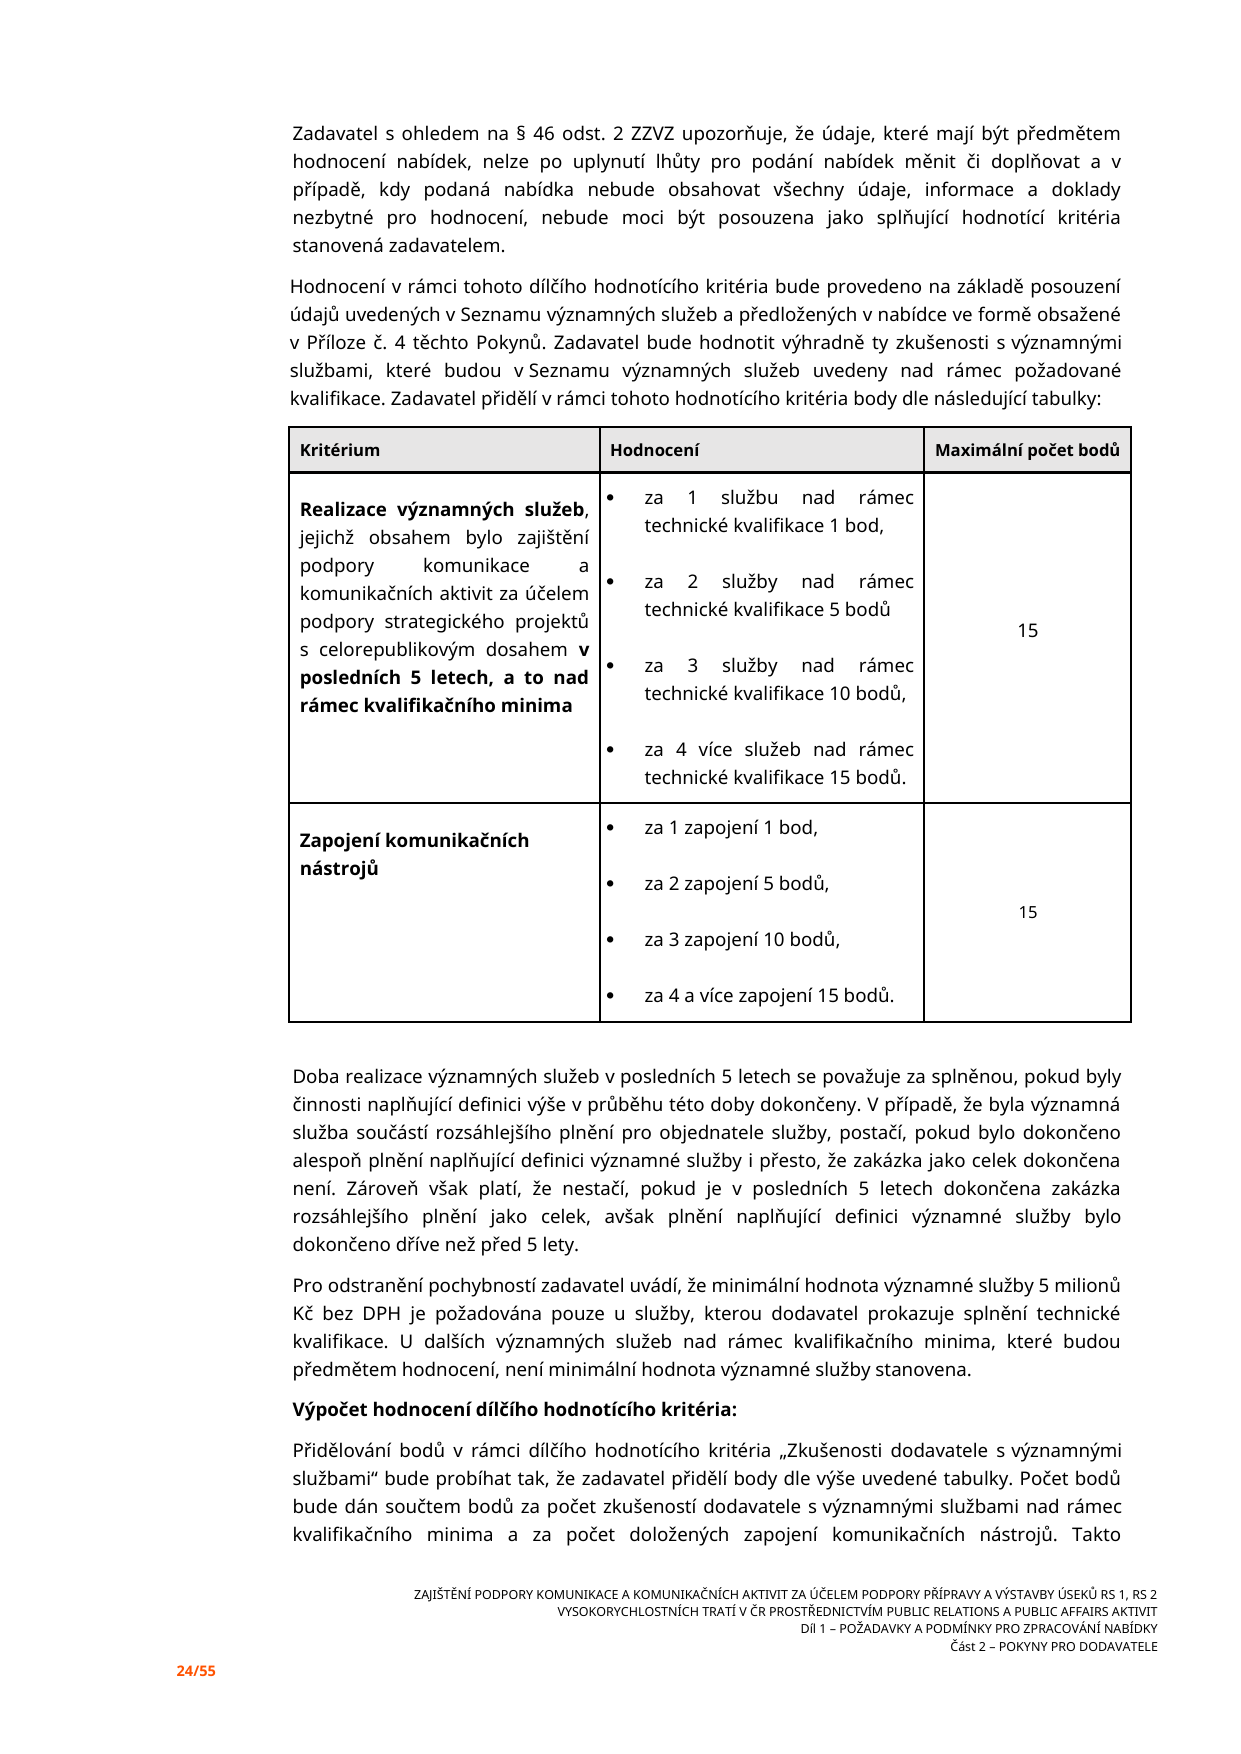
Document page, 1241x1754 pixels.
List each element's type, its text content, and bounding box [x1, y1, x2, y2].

table_cell 15 [925, 474, 1130, 802]
text Pro odstranění pochybností zadavatel uvádí, že minimální hodnota významné služby 5 milionů Kč bez DPH je požadována pouze u služby, kterou dodavatel prokazuje splnění technické kvalifikace. U dalších významných služeb nad rámec kvalifikačního minima, které budou předmětem hodnocení, není minimální hodnota významné služby stanovena. [292, 1272, 1122, 1382]
text Výpočet hodnocení dílčího hodnotícího kritéria: [292, 1397, 1122, 1422]
table_cell za 1 zapojení 1 bod, za 2 zapojení 5 bodů, za 3 zapojení 10 bodů, za 4 a více zapojení 15 bodů. [601, 804, 923, 1021]
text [292, 1437, 1122, 1547]
table_header Maximální počet bodů [925, 428, 1130, 471]
list Hodnocení v rámci tohoto dílčího hodnotícího kritéria bude provedeno na základě posouzení údajů uvedených v Seznamu významných služeb a předložených v nabídce ve formě obsažené v Příloze č. 4 těchto Pokynů. Zadavatel bude hodnotit výhradně ty zkušenosti s významnými službami, které budou v Seznamu významných služeb uvedeny nad rámec požadované kvalifikace. Zadavatel přidělí v rámci tohoto hodnotícího kritéria body dle následující tabulky: [289, 273, 1122, 411]
table_cell Zapojení komunikačních nástrojů [290, 804, 599, 1021]
table_header Hodnocení [601, 428, 923, 471]
table_header Kritérium [290, 428, 599, 471]
text Doba realizace významných služeb v posledních 5 letech se považuje za splněnou, pokud byly činnosti naplňující definici výše v průběhu této doby dokončeny. V případě, že byla významná služba součástí rozsáhlejšího plnění pro objednatele služby, postačí, pokud bylo dokončeno alespoň plnění naplňující definici významné služby i přesto, že zakázka jako celek dokončena není. Zároveň však platí, že nestačí, pokud je v posledních 5 letech dokončena zakázka rozsáhlejšího plnění jako celek, avšak plnění naplňující definici významné služby bylo dokončeno dříve než před 5 lety. [292, 1063, 1122, 1257]
table_cell Realizace významných služeb, jejichž obsahem bylo zajištění podpory komunikace a komunikačních aktivit za účelem podpory strategického projektů s celorepublikovým dosahem v posledních 5 letech, a to nad rámec kvalifikačního minima [290, 474, 599, 802]
text Zadavatel s ohledem na § 46 odst. 2 ZZVZ upozorňuje, že údaje, které mají být předmětem hodnocení nabídek, nelze po uplynutí lhůty pro podání nabídek měnit či doplňovat a v případě, kdy podaná nabídka nebude obsahovat všechny údaje, informace a doklady nezbytné pro hodnocení, nebude moci být posouzena jako splňující hodnotící kritéria stanovená zadavatelem. [292, 121, 1122, 258]
table_cell za 1 službu nad rámec technické kvalifikace 1 bod, za 2 služby nad rámec technické kvalifikace 5 bodů za 3 služby nad rámec technické kvalifikace 10 bodů, za 4 více služeb nad rámec technické kvalifikace 15 bodů. [601, 474, 923, 802]
table_cell 15 [925, 804, 1130, 1021]
